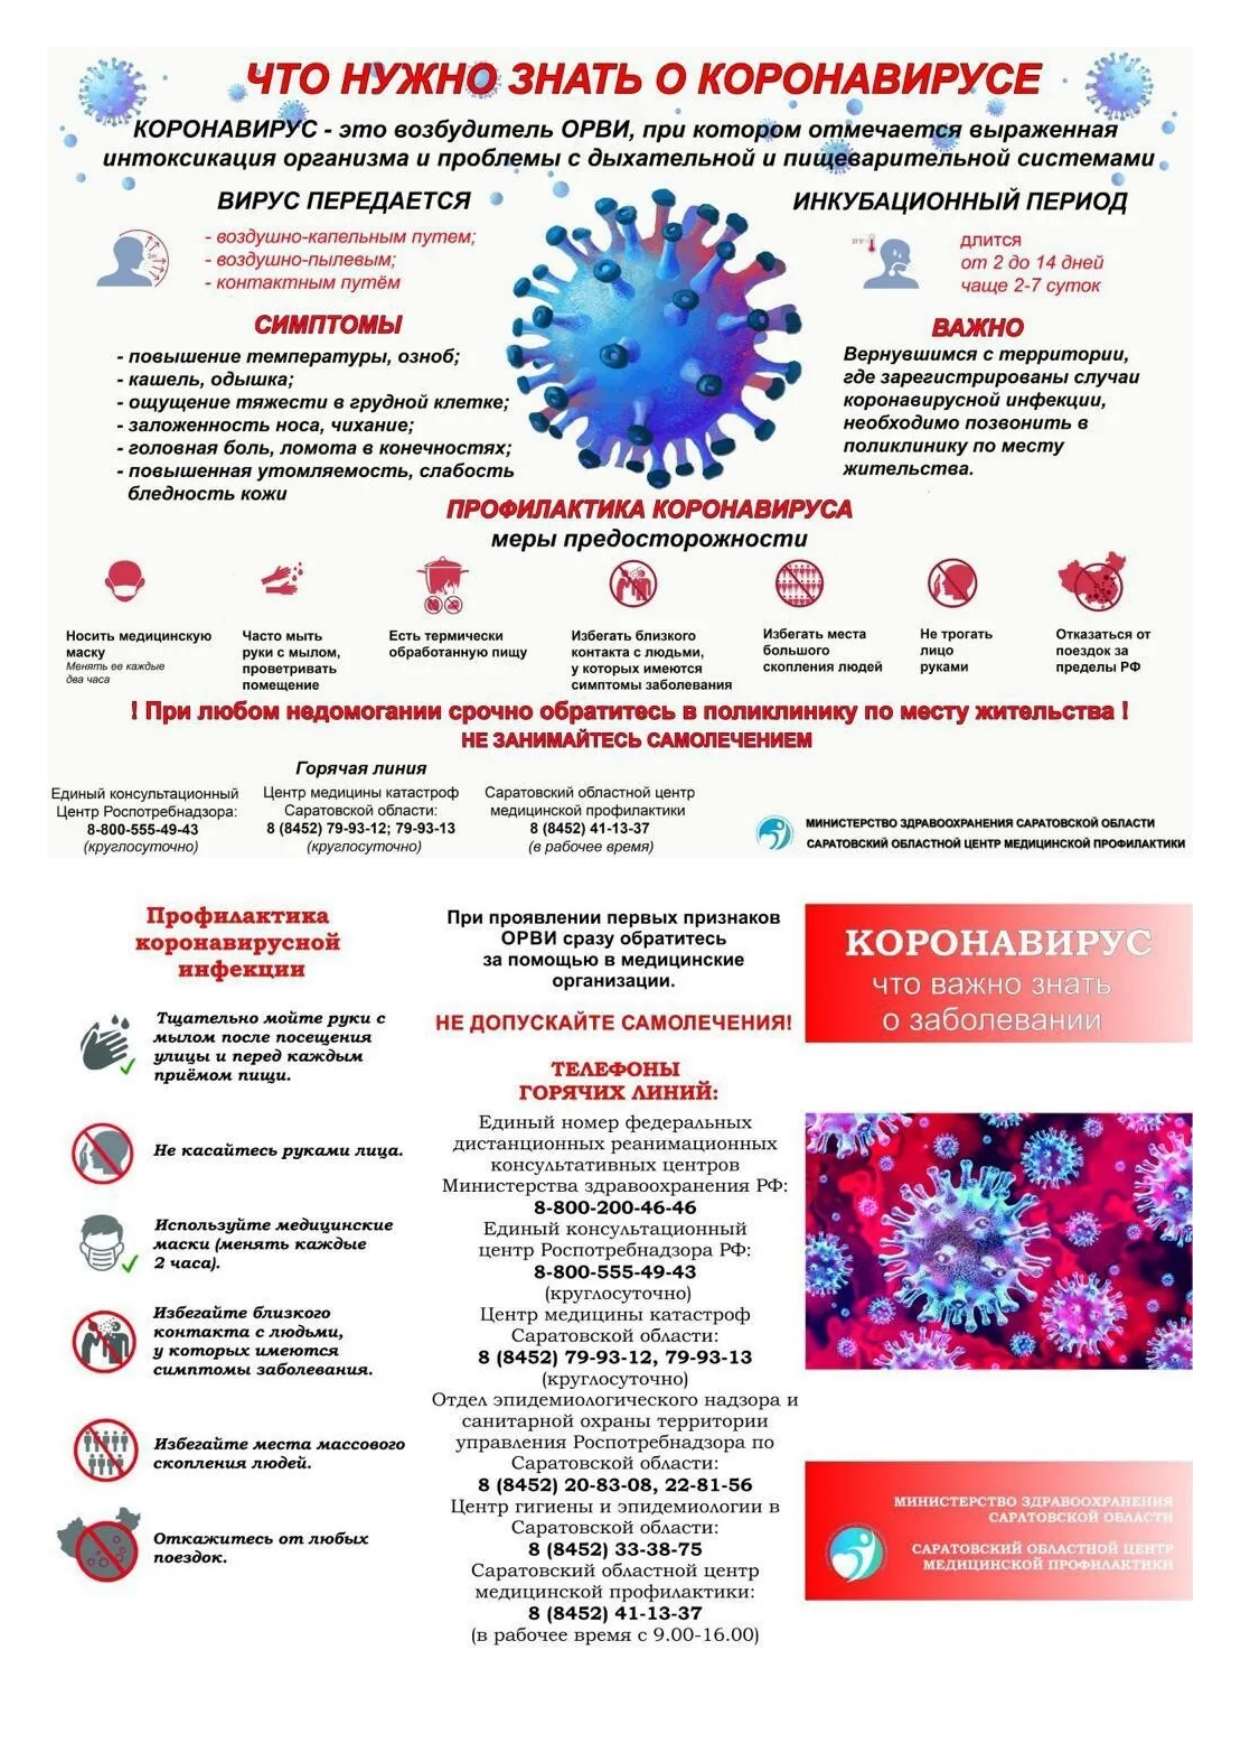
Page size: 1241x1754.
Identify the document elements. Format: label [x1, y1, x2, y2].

picture [47, 859, 1193, 1668]
picture [47, 47, 1193, 858]
